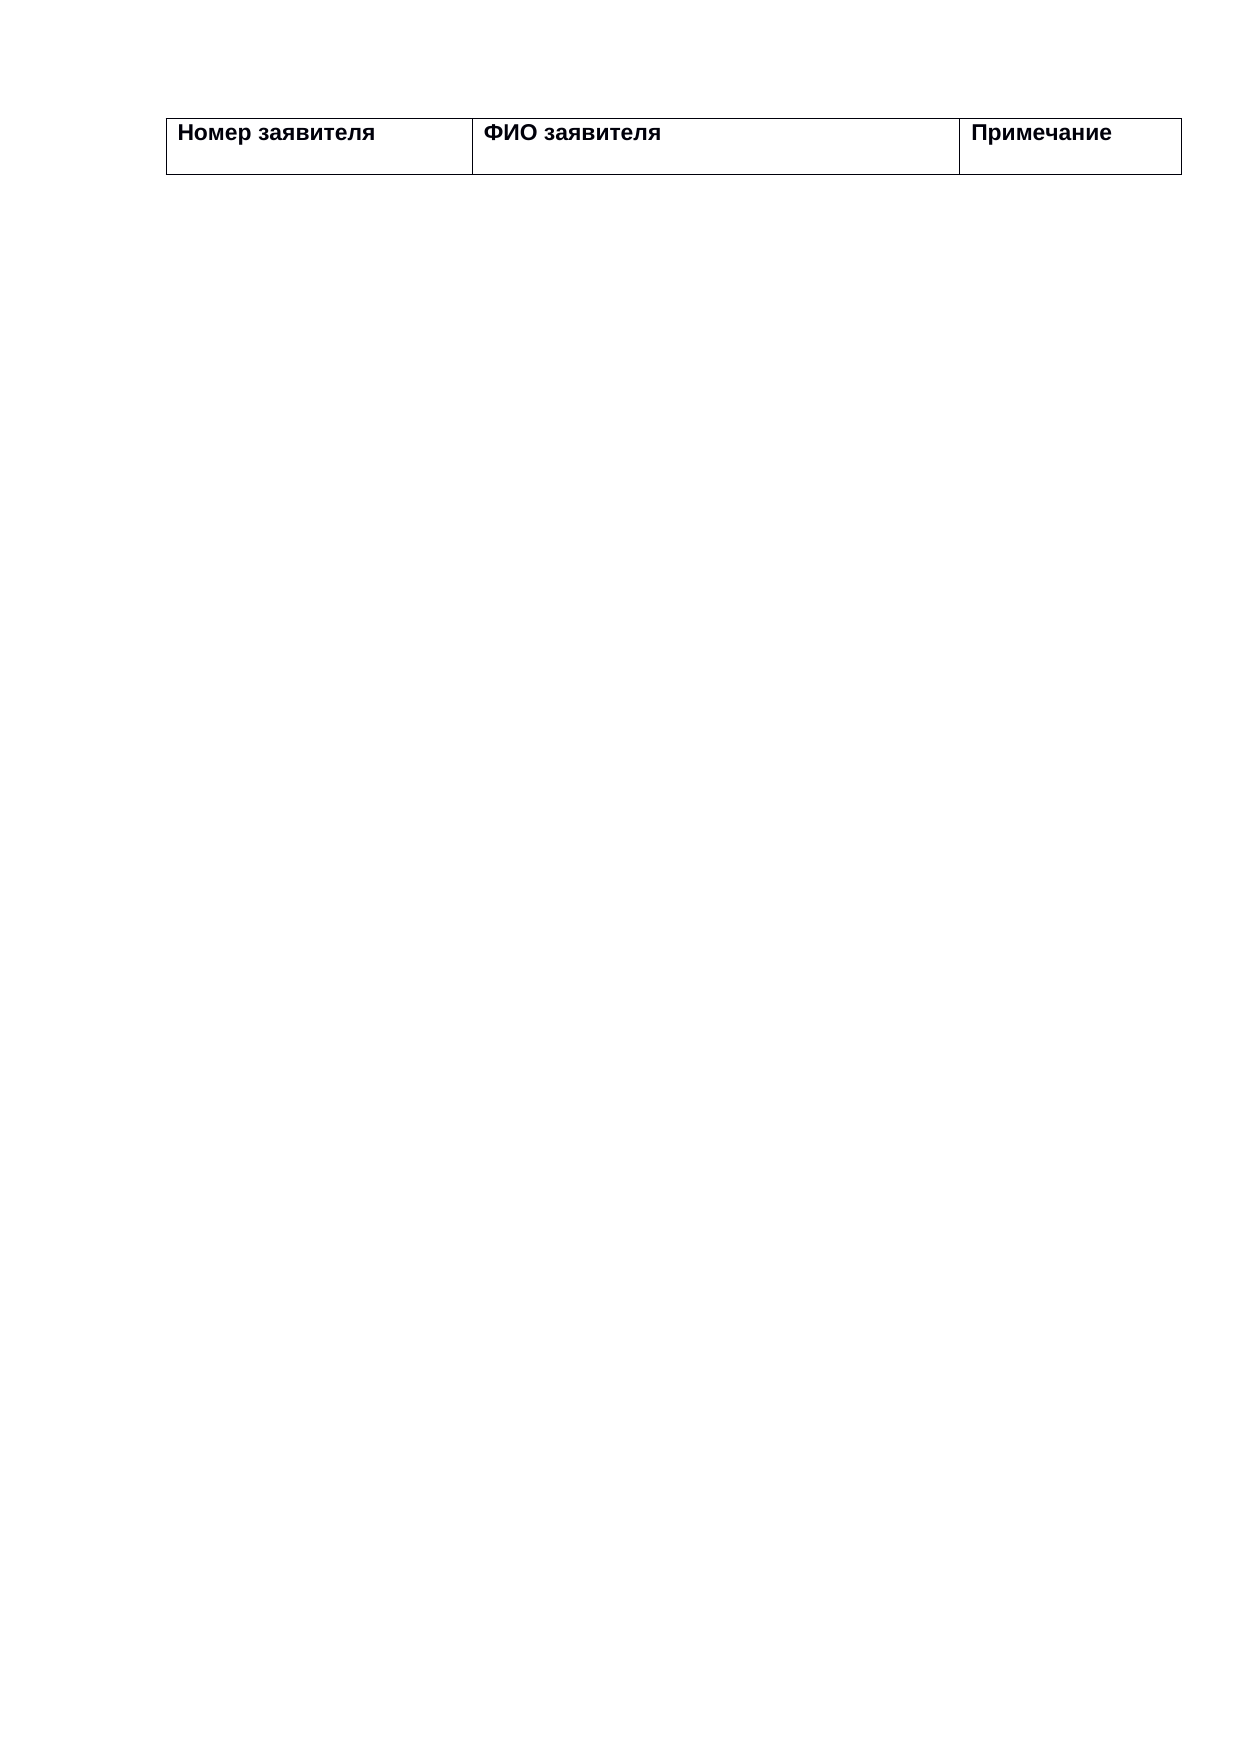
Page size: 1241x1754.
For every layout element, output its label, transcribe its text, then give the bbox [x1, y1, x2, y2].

table_header Примечание [960, 119, 1181, 173]
table_header Номер заявителя [167, 119, 472, 173]
table_header ФИО заявителя [473, 119, 959, 173]
